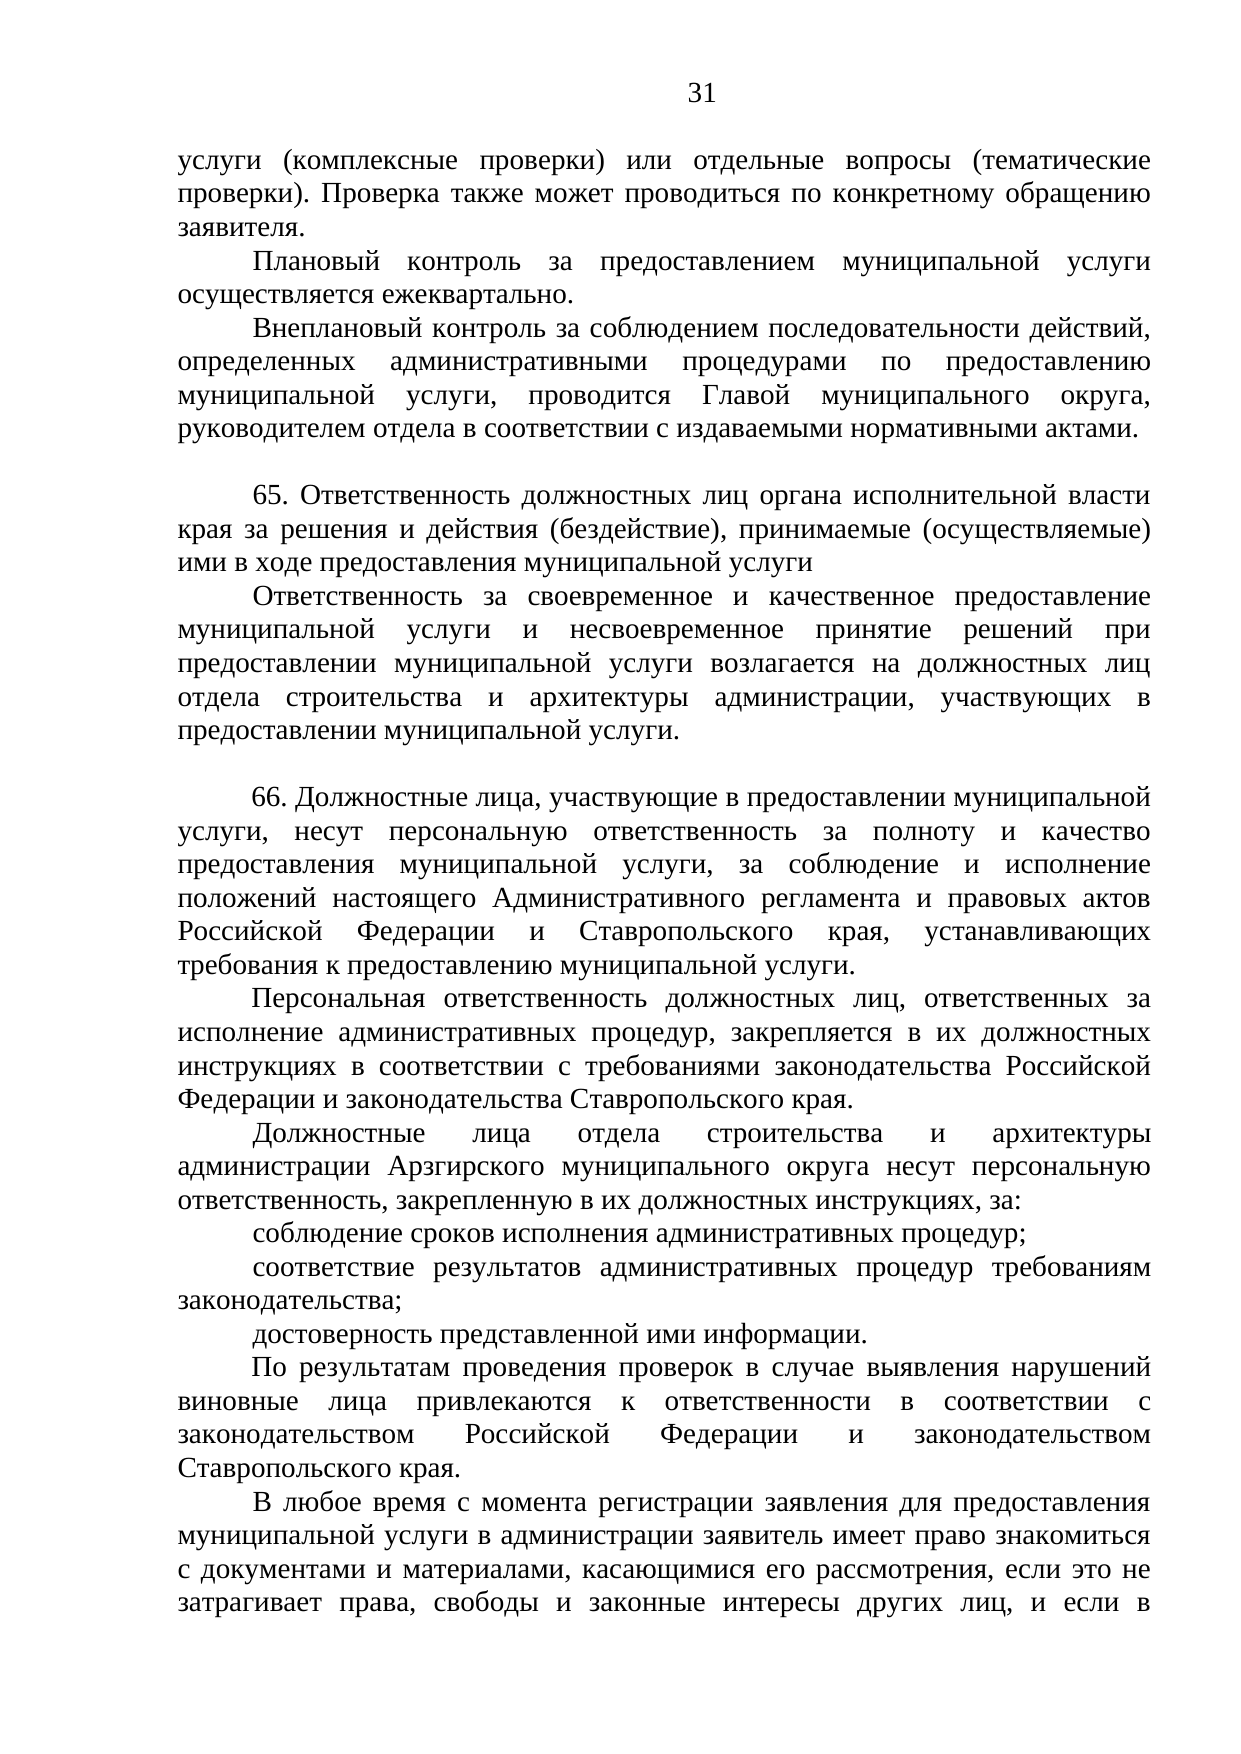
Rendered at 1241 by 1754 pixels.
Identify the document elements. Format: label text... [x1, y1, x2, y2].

text достоверность представленной ими информации. [177, 1316, 1152, 1349]
text соответствие результатов административных процедур требованиям законодательства; [177, 1249, 1152, 1316]
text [177, 142, 1152, 243]
text Внеплановый контроль за соблюдением последовательности действий, определенных административными процедурами по предоставлению муниципальной услуги, проводится Главой муниципального округа, руководителем отдела в соответствии с издаваемыми нормативными актами. [177, 310, 1152, 444]
text Персональная ответственность должностных лиц, ответственных за исполнение административных процедур, закрепляется в их должностных инструкциях в соответствии с требованиями законодательства Российской Федерации и законодательства Ставропольского края. [177, 981, 1152, 1115]
text соблюдение сроков исполнения административных процедур; [177, 1215, 1152, 1249]
text По результатам проведения проверок в случае выявления нарушений виновные лица привлекаются к ответственности в соответствии с законодательством Российской Федерации и законодательством Ставропольского края. [177, 1349, 1152, 1484]
text Должностные лица отдела строительства и архитектуры администрации Арзгирского муниципального округа несут персональную ответственность, закрепленную в их должностных инструкциях, за: [177, 1115, 1152, 1215]
text 66. Должностные лица, участвующие в предоставлении муниципальной услуги, несут персональную ответственность за полноту и качество предоставления муниципальной услуги, за соблюдение и исполнение положений настоящего Административного регламента и правовых актов Российской Федерации и Ставропольского края, устанавливающих требования к предоставлению муниципальной услуги. [177, 779, 1152, 981]
text 65. Ответственность должностных лиц органа исполнительной власти края за решения и действия (бездействие), принимаемые (осуществляемые) ими в ходе предоставления муниципальной услуги [177, 477, 1152, 578]
text Плановый контроль за предоставлением муниципальной услуги осуществляется ежеквартально. [177, 243, 1152, 310]
text Ответственность за своевременное и качественное предоставление муниципальной услуги и несвоевременное принятие решений при предоставлении муниципальной услуги возлагается на должностных лиц отдела строительства и архитектуры администрации, участвующих в предоставлении муниципальной услуги. [177, 578, 1152, 746]
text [177, 1484, 1152, 1618]
